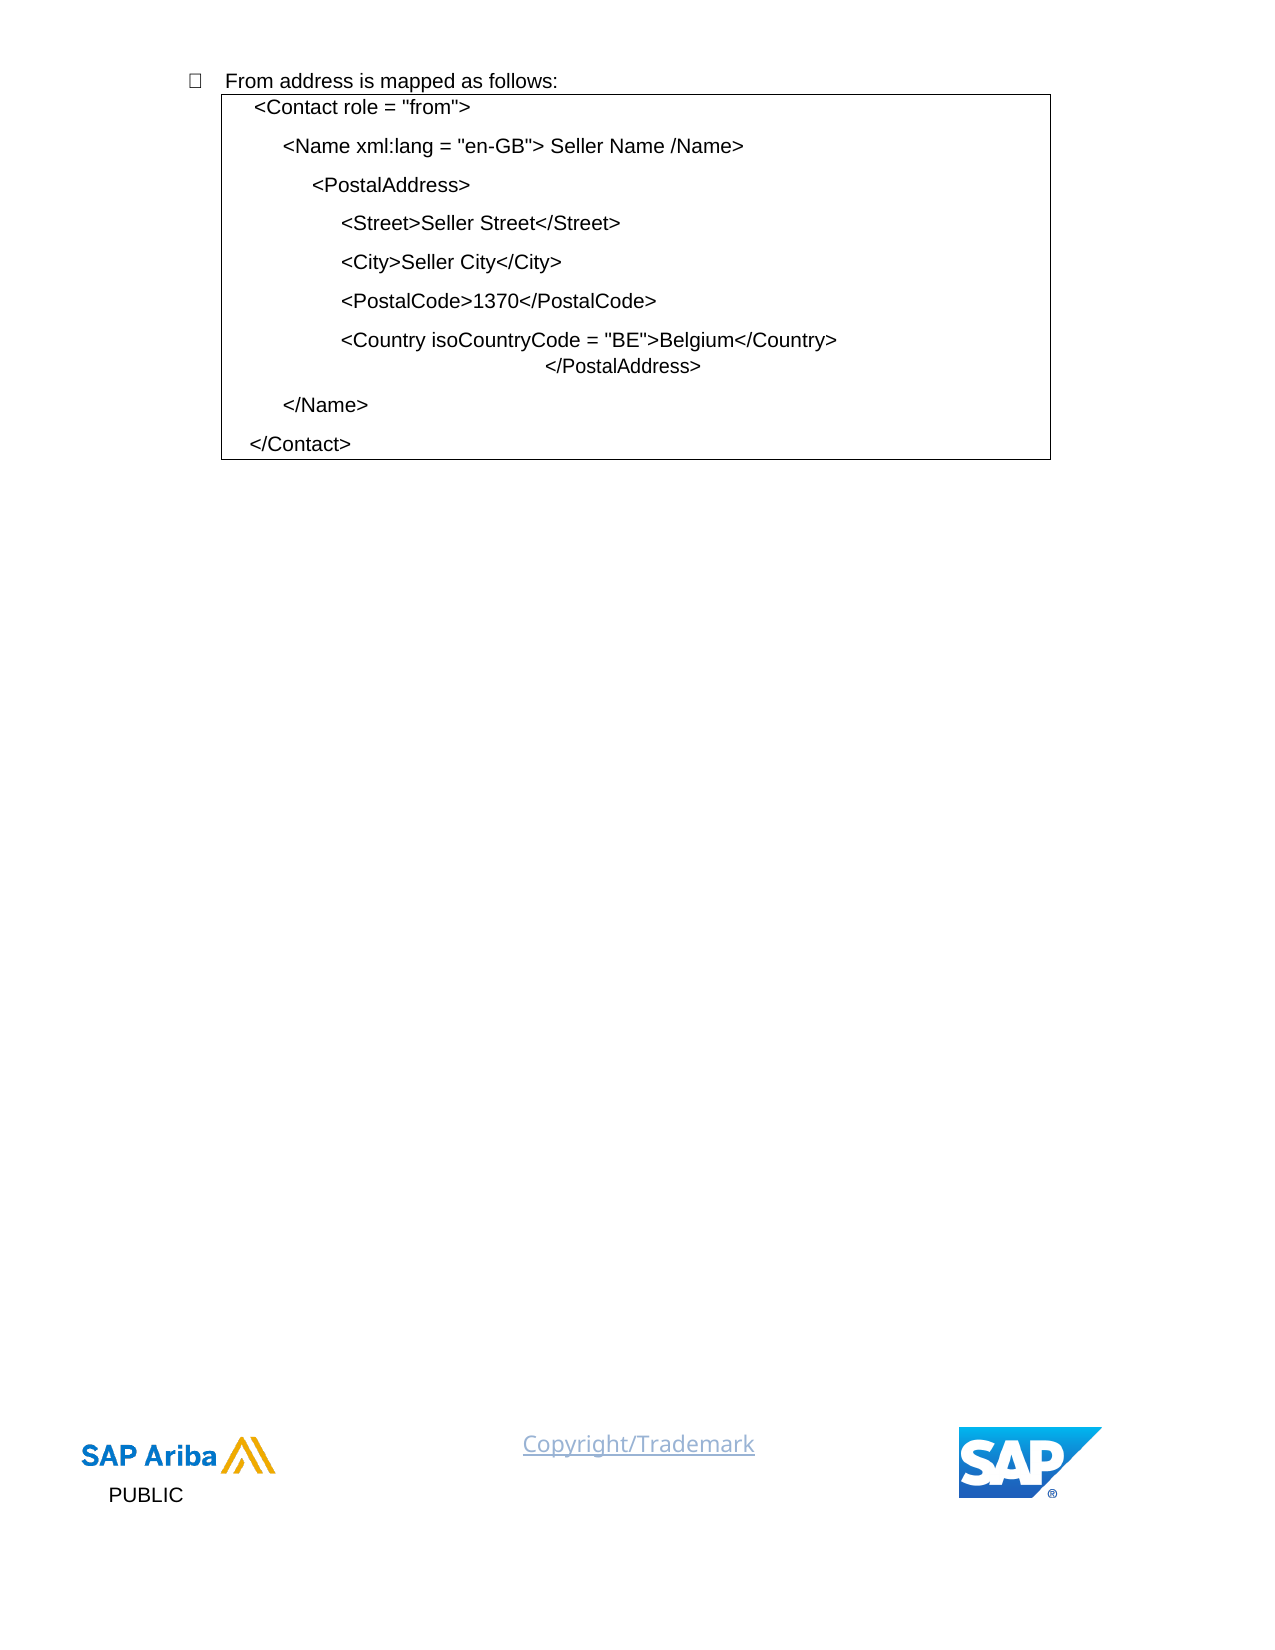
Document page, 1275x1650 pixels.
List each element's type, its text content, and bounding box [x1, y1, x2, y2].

picture [959, 1430, 1102, 1498]
picture [81, 1436, 276, 1474]
list From address is mapped as follows: [187, 68, 1169, 92]
